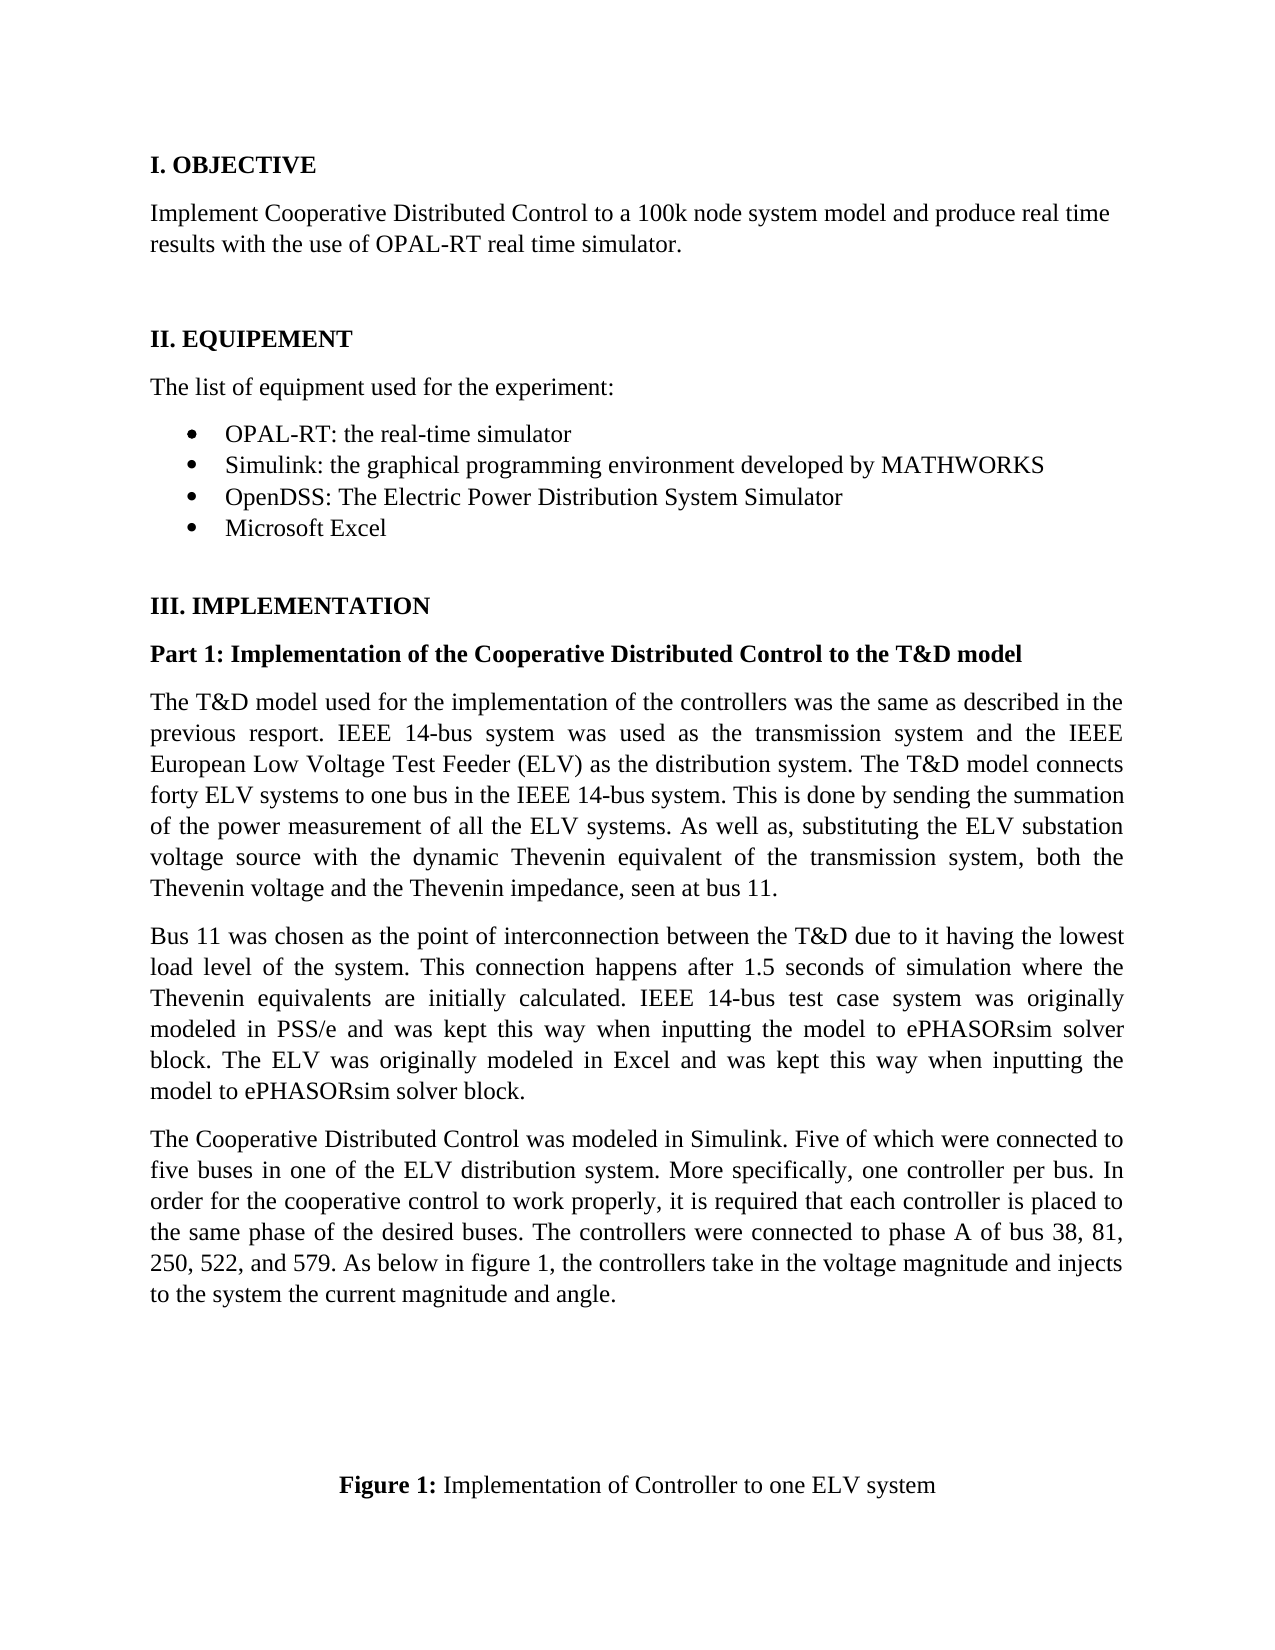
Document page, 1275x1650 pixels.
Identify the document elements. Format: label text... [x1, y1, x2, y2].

text The list of equipment used for the experiment: [150, 372, 1125, 401]
text Part 1: Implementation of the Cooperative Distributed Control to the T&D model [150, 639, 1125, 668]
text I. OBJECTIVE [150, 150, 1125, 179]
list Simulink: the graphical programming environment developed by MATHWORKS [187, 451, 1125, 479]
text Figure 1: Implementation of Controller to one ELV system [150, 1470, 1125, 1498]
text The T&D model used for the implementation of the controllers was the same as described in the previous resport. IEEE 14-bus system was used as the transmission system and the IEEE European Low Voltage Test Feeder (ELV) as the distribution system. The T&D model connects forty ELV systems to one bus in the IEEE 14-bus system. This is done by sending the summation of the power measurement of all the ELV systems. As well as, substituting the ELV substation voltage source with the dynamic Thevenin equivalent of the transmission system, both the Thevenin voltage and the Thevenin impedance, seen at bus 11. [150, 687, 1125, 902]
list Microsoft Excel [187, 513, 1125, 541]
text III. IMPLEMENTATION [150, 591, 1125, 620]
text II. EQUIPEMENT [150, 324, 1125, 353]
text The Cooperative Distributed Control was modeled in Simulink. Five of which were connected to five buses in one of the ELV distribution system. More specifically, one controller per bus. In order for the cooperative control to work properly, it is required that each controller is placed to the same phase of the desired buses. The controllers were connected to phase A of bus 38, 81, 250, 522, and 579. As below in figure 1, the controllers take in the voltage magnitude and injects to the system the current magnitude and angle. [150, 1124, 1125, 1308]
text Implement Cooperative Distributed Control to a 100k node system model and produce real time results with the use of OPAL-RT real time simulator. [150, 198, 1125, 257]
list OpenDSS: The Electric Power Distribution System Simulator [187, 482, 1125, 510]
list OPAL-RT: the real-time simulator [187, 419, 1125, 448]
text Bus 11 was chosen as the point of interconnection between the T&D due to it having the lowest load level of the system. This connection happens after 1.5 seconds of simulation where the Thevenin equivalents are initially calculated. IEEE 14-bus test case system was originally modeled in PSS/e and was kept this way when inputting the model to ePHASORsim solver block. The ELV was originally modeled in Excel and was kept this way when inputting the model to ePHASORsim solver block. [150, 921, 1125, 1105]
